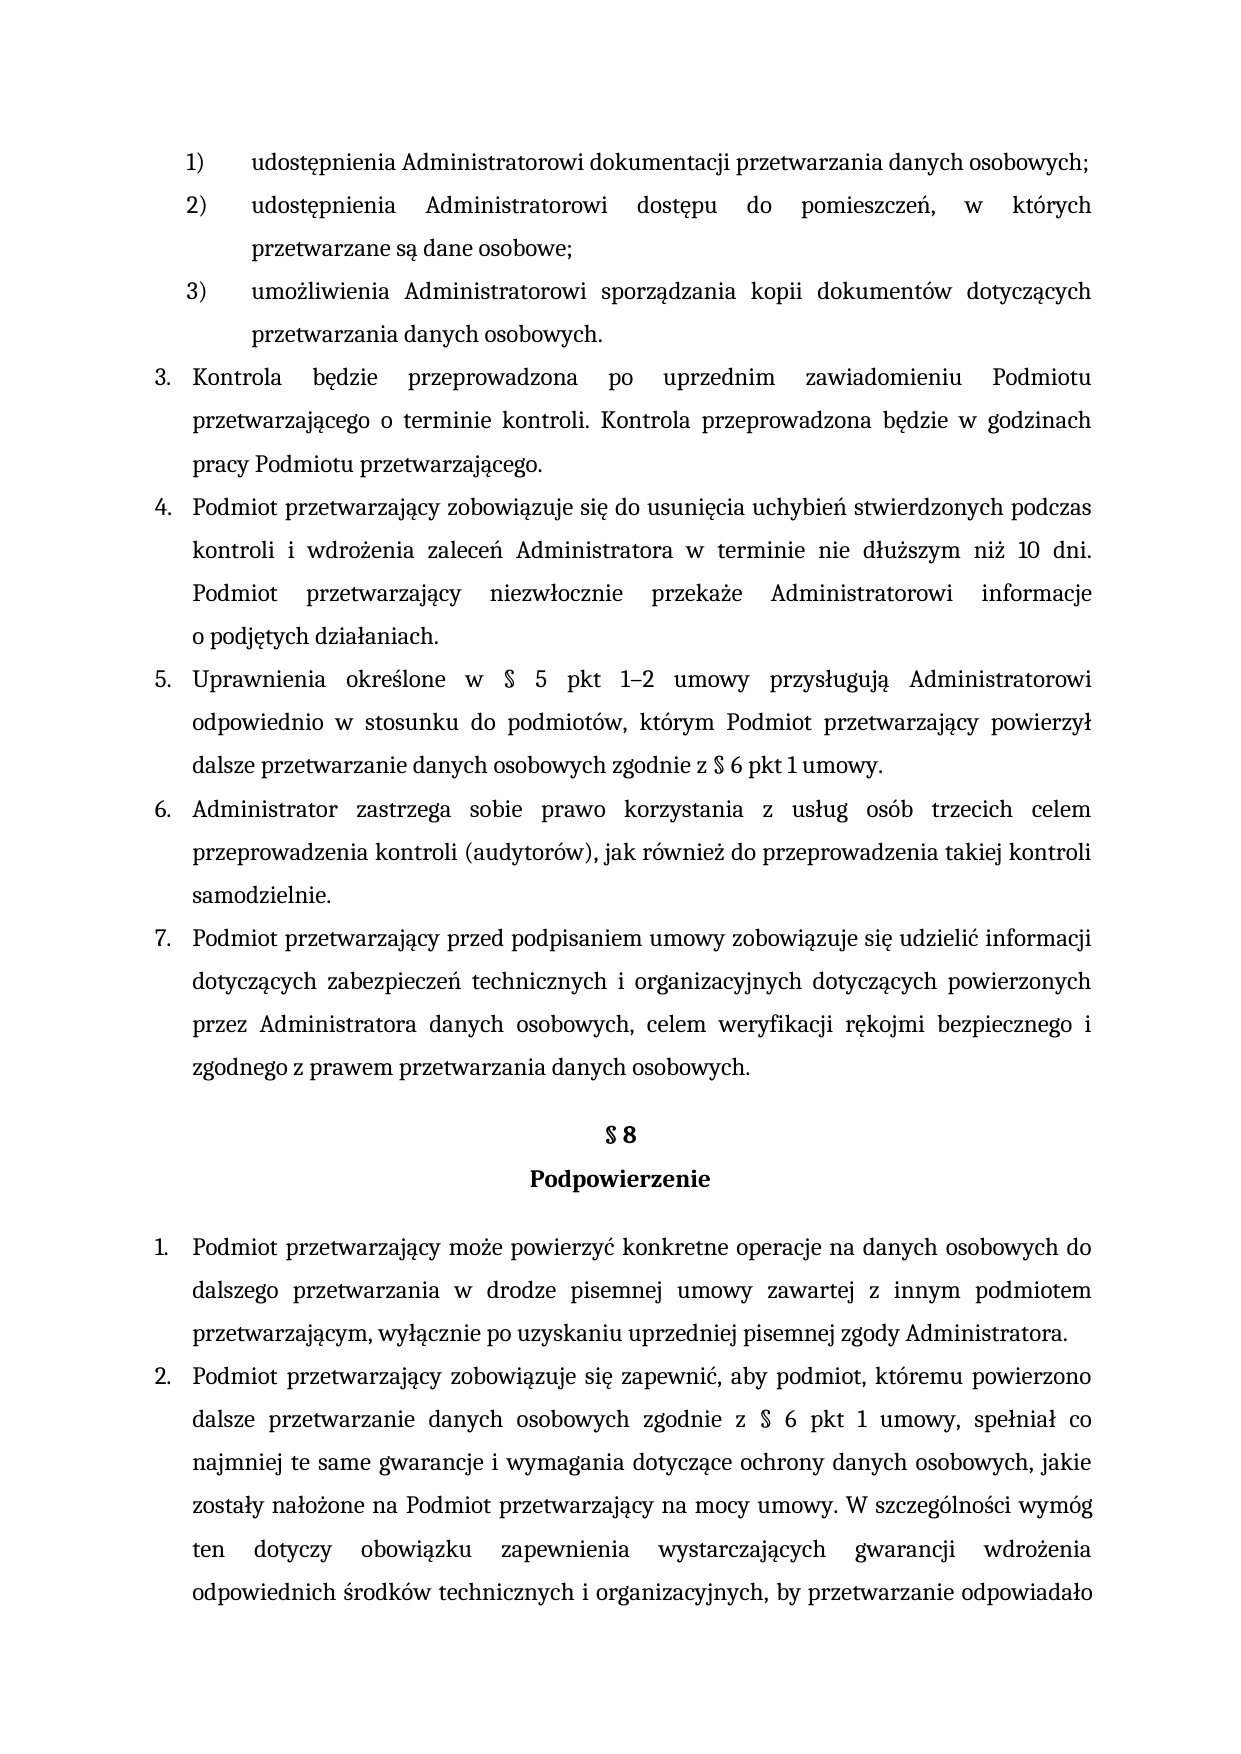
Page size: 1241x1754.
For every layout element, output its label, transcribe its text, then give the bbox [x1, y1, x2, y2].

list Uprawnienia określone w § 5 pkt 1–2 umowy przysługują Administratorowi odpowiednio w stosunku do podmiotów, którym Podmiot przetwarzający powierzył dalsze przetwarzanie danych osobowych zgodnie z § 6 pkt 1 umowy. [154, 665, 1093, 780]
list Administrator zastrzega sobie prawo korzystania z usług osób trzecich celem przeprowadzenia kontroli (audytorów), jak również do przeprowadzenia takiej kontroli samodzielnie. [154, 794, 1093, 909]
list Kontrola będzie przeprowadzona po uprzednim zawiadomieniu Podmiotu przetwarzającego o terminie kontroli. Kontrola przeprowadzona będzie w godzinach pracy Podmiotu przetwarzającego. [154, 363, 1093, 478]
text Podpowierzenie [148, 1164, 1093, 1193]
list Podmiot przetwarzający może powierzyć konkretne operacje na danych osobowych do dalszego przetwarzania w drodze pisemnej umowy zawartej z innym podmiotem przetwarzającym, wyłącznie po uzyskaniu uprzedniej pisemnej zgody Administratora. [154, 1233, 1093, 1348]
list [154, 1362, 1093, 1606]
text § 8 [148, 1121, 1093, 1150]
list udostępnienia Administratorowi dostępu do pomieszczeń, w których przetwarzane są dane osobowe; [186, 191, 1093, 263]
list udostępnienia Administratorowi dokumentacji przetwarzania danych osobowych; [186, 148, 1093, 176]
list Podmiot przetwarzający zobowiązuje się do usunięcia uchybień stwierdzonych podczas kontroli i wdrożenia zaleceń Administratora w terminie nie dłuższym niż 10 dni. Podmiot przetwarzający niezwłocznie przekaże Administratorowi informacje o podjętych działaniach. [154, 493, 1093, 651]
list umożliwienia Administratorowi sporządzania kopii dokumentów dotyczących przetwarzania danych osobowych. [186, 277, 1093, 349]
list Podmiot przetwarzający przed podpisaniem umowy zobowiązuje się udzielić informacji dotyczących zabezpieczeń technicznych i organizacyjnych dotyczących powierzonych przez Administratora danych osobowych, celem weryfikacji rękojmi bezpiecznego i zgodnego z prawem przetwarzania danych osobowych. [154, 924, 1093, 1082]
